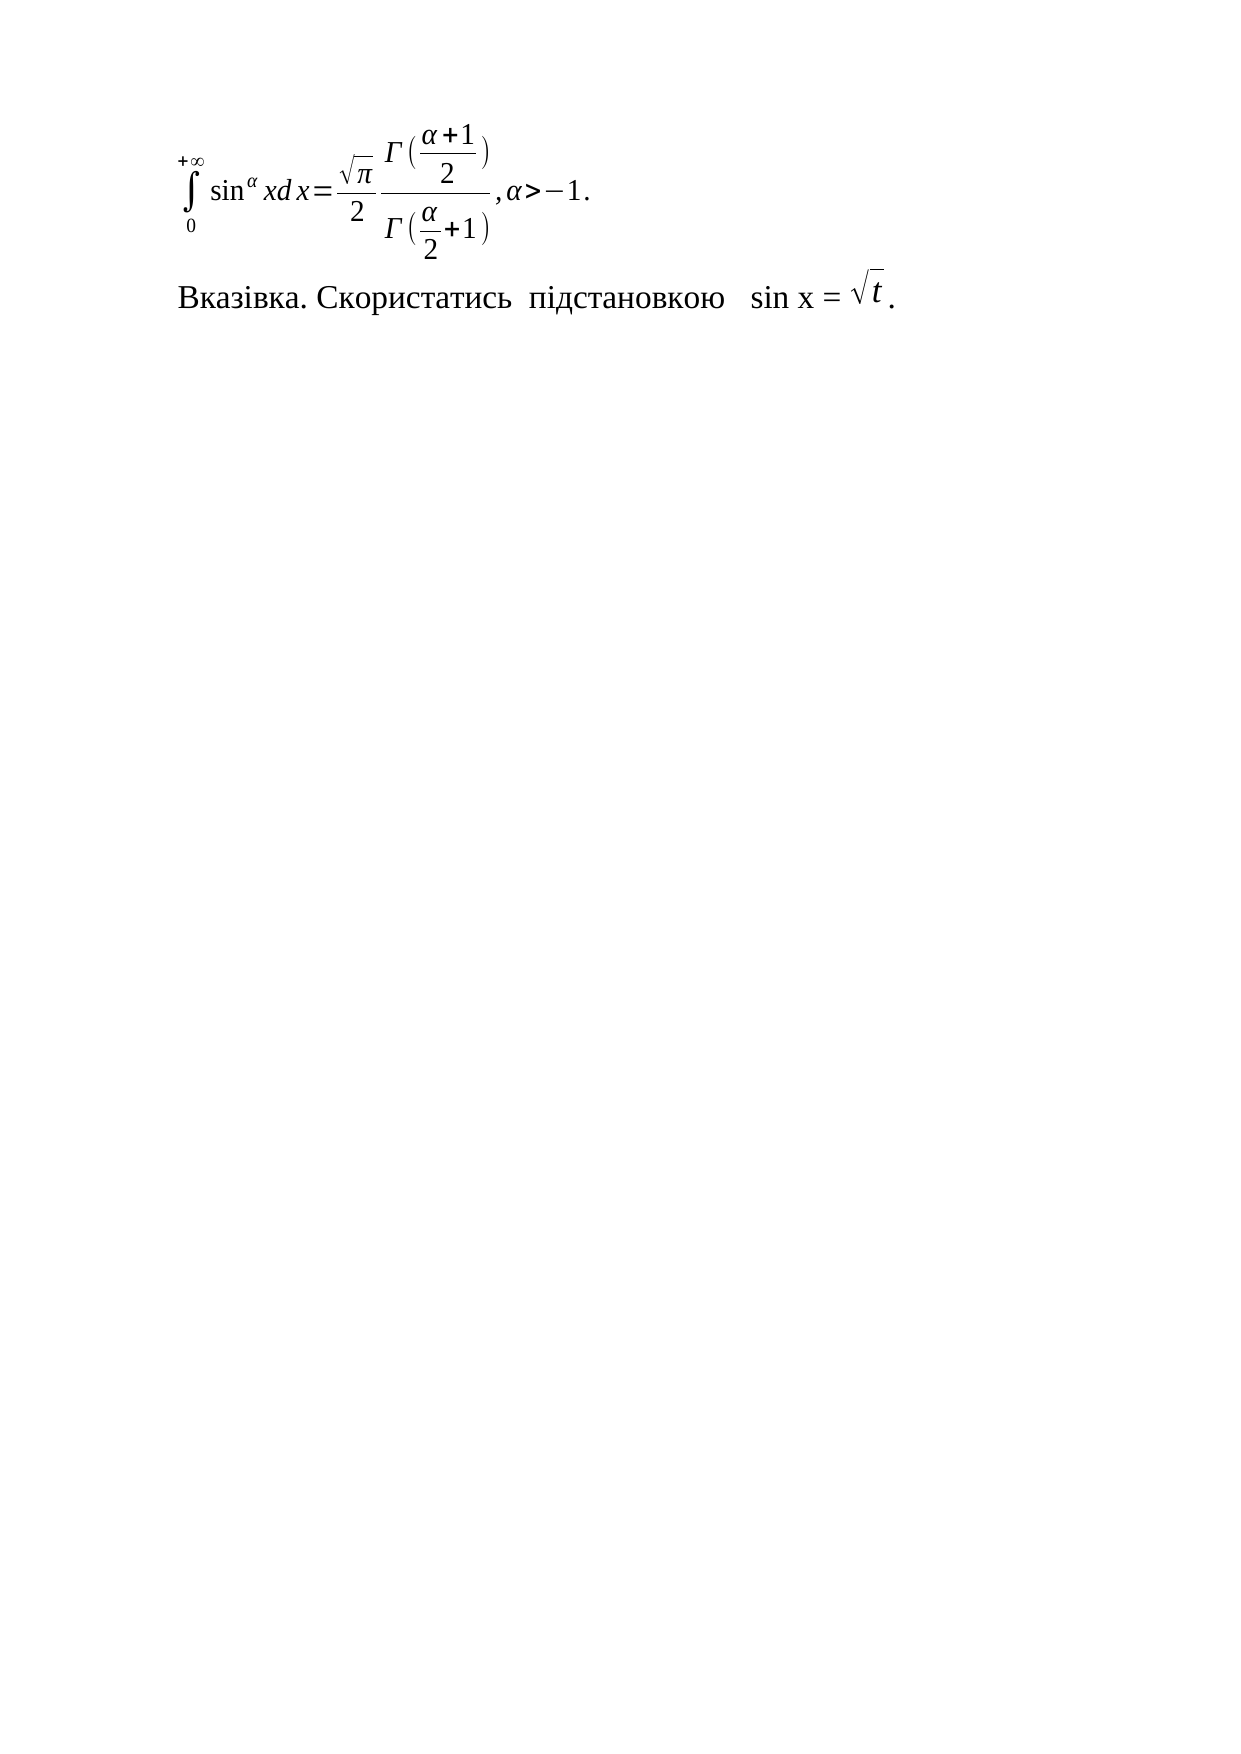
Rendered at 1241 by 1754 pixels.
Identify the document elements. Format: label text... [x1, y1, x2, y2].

text Вказівка. Скористатись підстановкою sin x = . [118, 267, 1122, 316]
